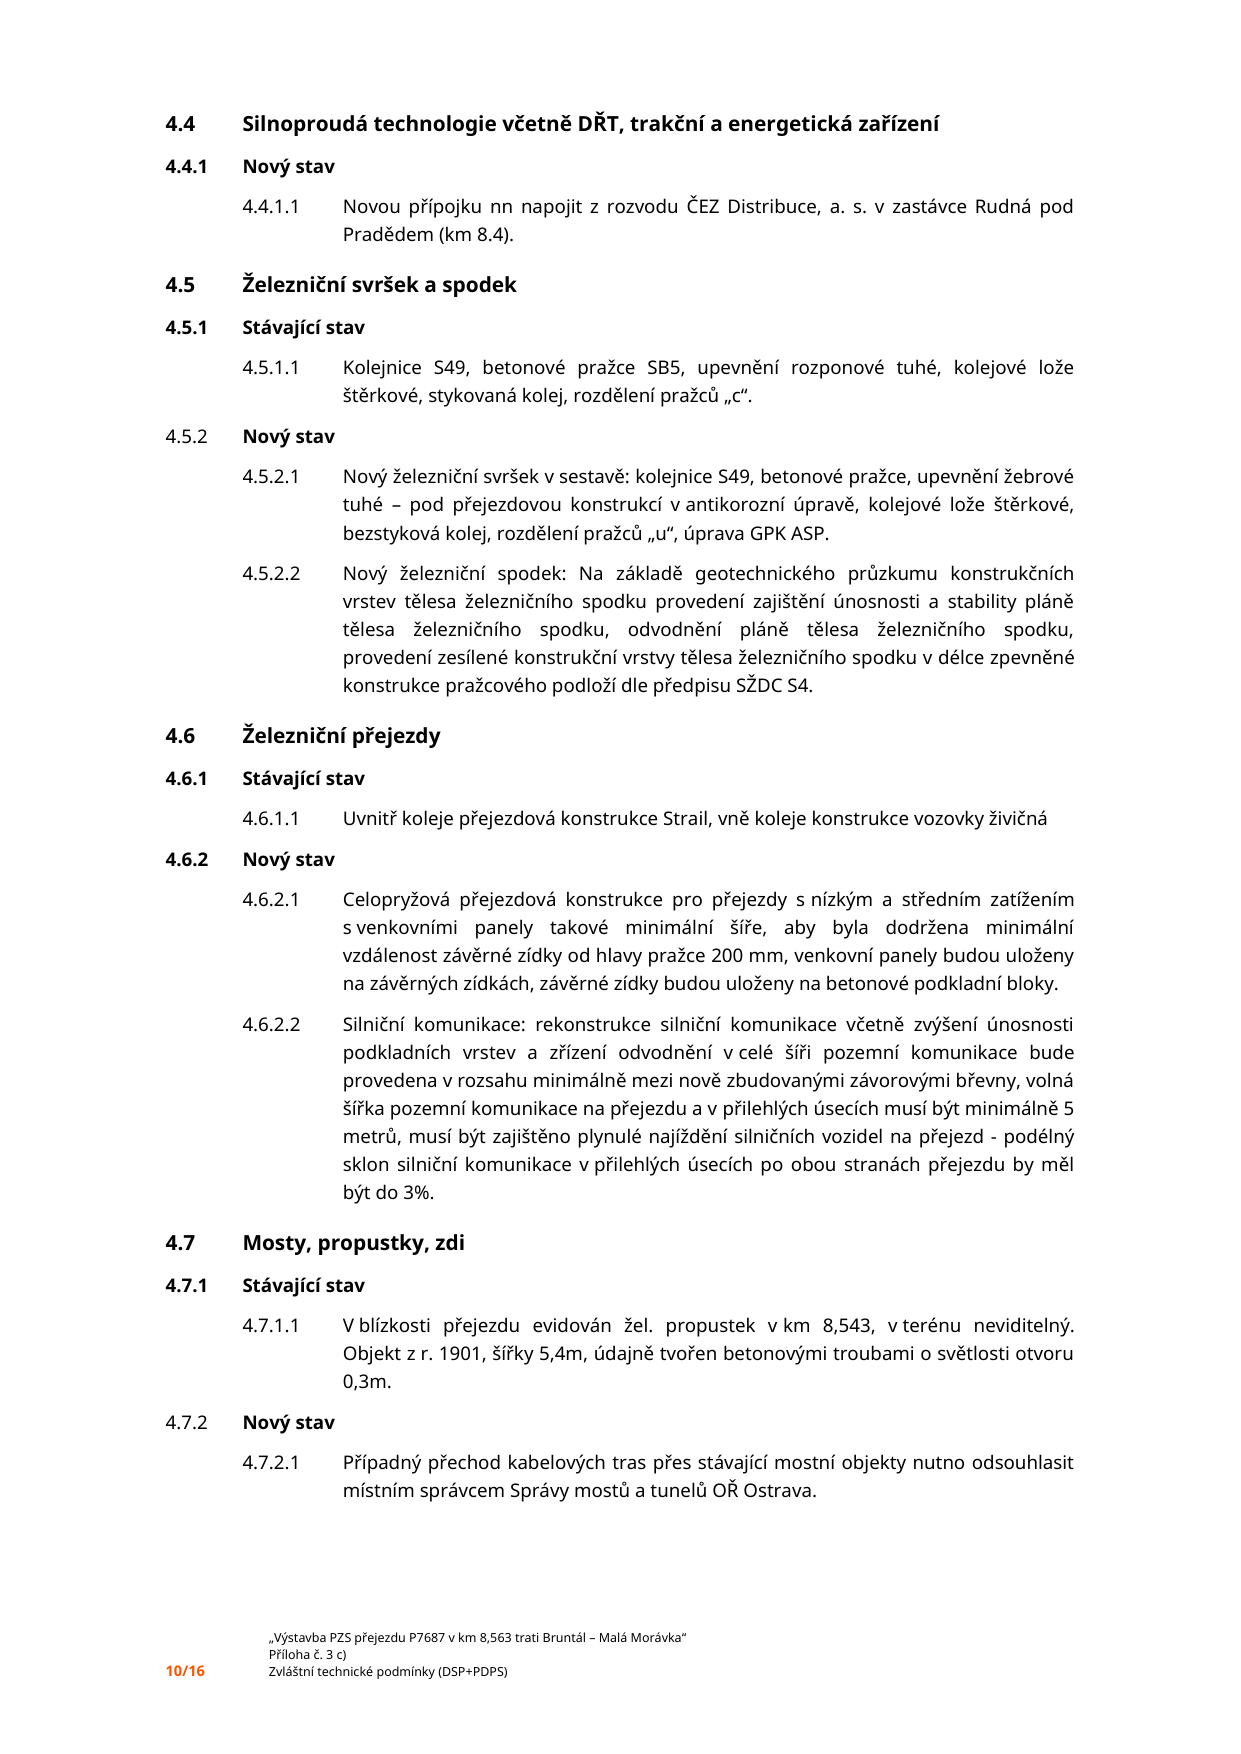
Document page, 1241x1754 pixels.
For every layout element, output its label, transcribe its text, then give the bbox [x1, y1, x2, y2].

text Mosty, propustky, zdi [165, 1228, 1075, 1257]
text Nový stav [165, 153, 1075, 178]
text Případný přechod kabelových tras přes stávající mostní objekty nutno odsouhlasit místním správcem Správy mostů a tunelů OŘ Ostrava. [242, 1449, 1075, 1503]
text Stávající stav [165, 1272, 1075, 1297]
text Kolejnice S49, betonové pražce SB5, upevnění rozponové tuhé, kolejové lože štěrkové, stykovaná kolej, rozdělení pražců „c“. [242, 355, 1075, 408]
text Nový stav [165, 1409, 1075, 1434]
text Novou přípojku nn napojit z rozvodu ČEZ Distribuce, a. s. v zastávce Rudná pod Pradědem (km 8.4). [242, 193, 1075, 247]
text Nový železniční svršek v sestavě: kolejnice S49, betonové pražce, upevnění žebrové tuhé – pod přejezdovou konstrukcí v antikorozní úpravě, kolejové lože štěrkové, bezstyková kolej, rozdělení pražců „u“, úprava GPK ASP. [242, 464, 1075, 545]
text Stávající stav [165, 314, 1075, 340]
text Stávající stav [165, 765, 1075, 791]
text Železniční svršek a spodek [165, 270, 1075, 299]
text Celopryžová přejezdová konstrukce pro přejezdy s nízkým a středním zatížením s venkovními panely takové minimální šíře, aby byla dodržena minimální vzdálenost závěrné zídky od hlavy pražce 200 mm, venkovní panely budou uloženy na závěrných zídkách, závěrné zídky budou uloženy na betonové podkladní bloky. [242, 887, 1075, 996]
text Uvnitř koleje přejezdová konstrukce Strail, vně koleje konstrukce vozovky živičná [242, 806, 1075, 831]
text Železniční přejezdy [165, 721, 1075, 750]
text Silniční komunikace: rekonstrukce silniční komunikace včetně zvýšení únosnosti podkladních vrstev a zřízení odvodnění v celé šíři pozemní komunikace bude provedena v rozsahu minimálně mezi nově zbudovanými závorovými břevny, volná šířka pozemní komunikace na přejezdu a v přilehlých úsecích musí být minimálně 5 metrů, musí být zajištěno plynulé najíždění silničních vozidel na přejezd - podélný sklon silniční komunikace v přilehlých úsecích po obou stranách přejezdu by měl být do 3%. [242, 1011, 1075, 1205]
text Nový železniční spodek: Na základě geotechnického průzkumu konstrukčních vrstev tělesa železničního spodku provedení zajištění únosnosti a stability pláně tělesa železničního spodku, odvodnění pláně tělesa železničního spodku, provedení zesílené konstrukční vrstvy tělesa železničního spodku v délce zpevněné konstrukce pražcového podloží dle předpisu SŽDC S4. [242, 560, 1075, 698]
text Nový stav [165, 846, 1075, 872]
text V blízkosti přejezdu evidován žel. propustek v km 8,543, v terénu neviditelný. Objekt z r. 1901, šířky 5,4m, údajně tvořen betonovými troubami o světlosti otvoru 0,3m. [242, 1312, 1075, 1394]
text Silnoproudá technologie včetně DŘT, trakční a energetická zařízení [165, 109, 1075, 138]
text Nový stav [165, 423, 1075, 449]
